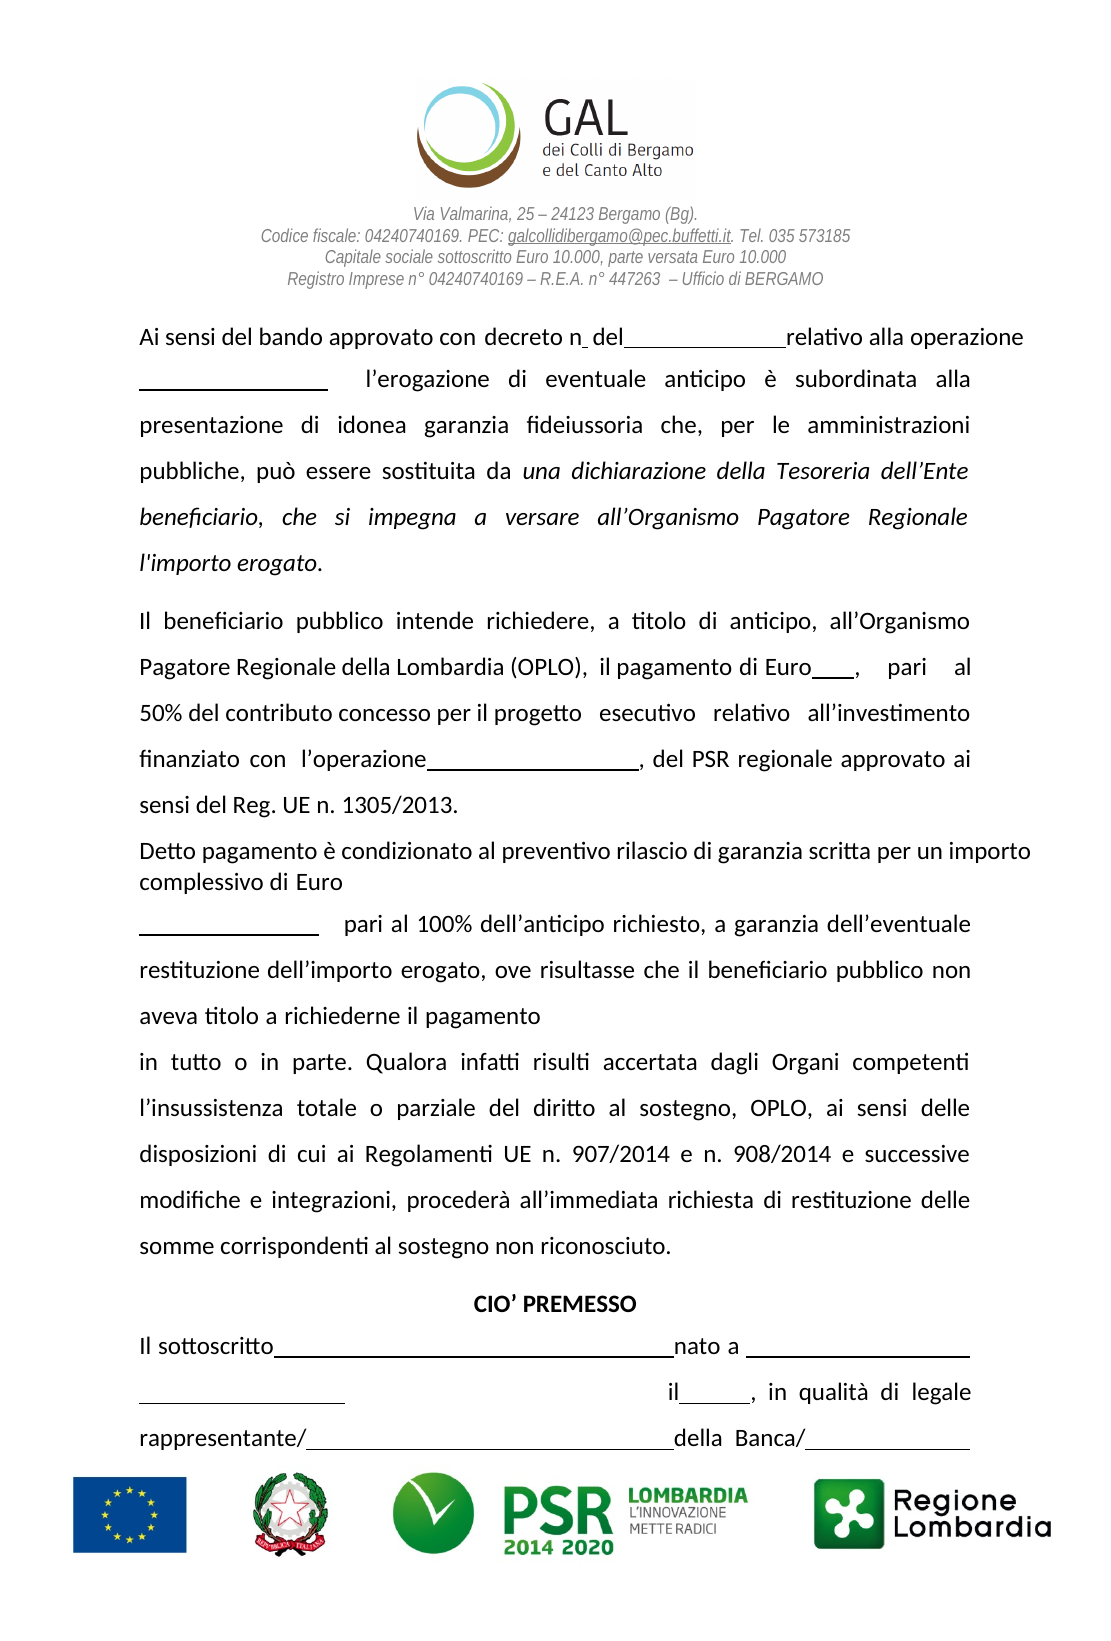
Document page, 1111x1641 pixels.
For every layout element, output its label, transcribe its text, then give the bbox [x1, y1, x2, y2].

picture [58, 1465, 1063, 1566]
text Detto pagamento è condizionato al preventivo rilascio di garanzia scritta per un importo complessivo di Euro [139, 835, 1083, 896]
text pari al 100% dell’anticipo richiesto, a garanzia dell’eventuale restituzione dell’importo erogato, ove risultasse che il beneficiario pubblico non aveva titolo a richiederne il pagamento [139, 908, 972, 1031]
text CIO’ PREMESSO [394, 1288, 716, 1319]
subtitle Il beneficiario pubblico intende richiedere, a titolo di anticipo, all’Organismo Pagatore Regionale della Lombardia (OPLO), il pagamento di Euro , pari al 50% del contributo concesso per il progetto esecutivo relativo all’investimento finanziato con l’operazione , del PSR regionale approvato ai sensi del Reg. UE n. 1305/2013. [139, 605, 972, 820]
text Ai sensi del bando approvato con decreto n del relativo alla operazione [139, 321, 1083, 351]
text in tutto o in parte. Qualora infatti risulti accertata dagli Organi competenti l’insussistenza totale o parziale del diritto al sostegno, OPLO, ai sensi delle disposizioni di cui ai Regolamenti UE n. 907/2014 e n. 908/2014 e successive modifiche e integrazioni, procederà all’immediata richiesta di restituzione delle somme corrispondenti al sostegno non riconosciuto. [139, 1046, 972, 1261]
text l’erogazione di eventuale anticipo è subordinata alla presentazione di idonea garanzia fideiussoria che, per le amministrazioni pubbliche, può essere sostituita da una dichiarazione della Tesoreria dell’Ente beneficiario, che si impegna a versare all’Organismo Pagatore Regionale l'importo erogato. [139, 363, 972, 578]
picture [409, 75, 704, 204]
